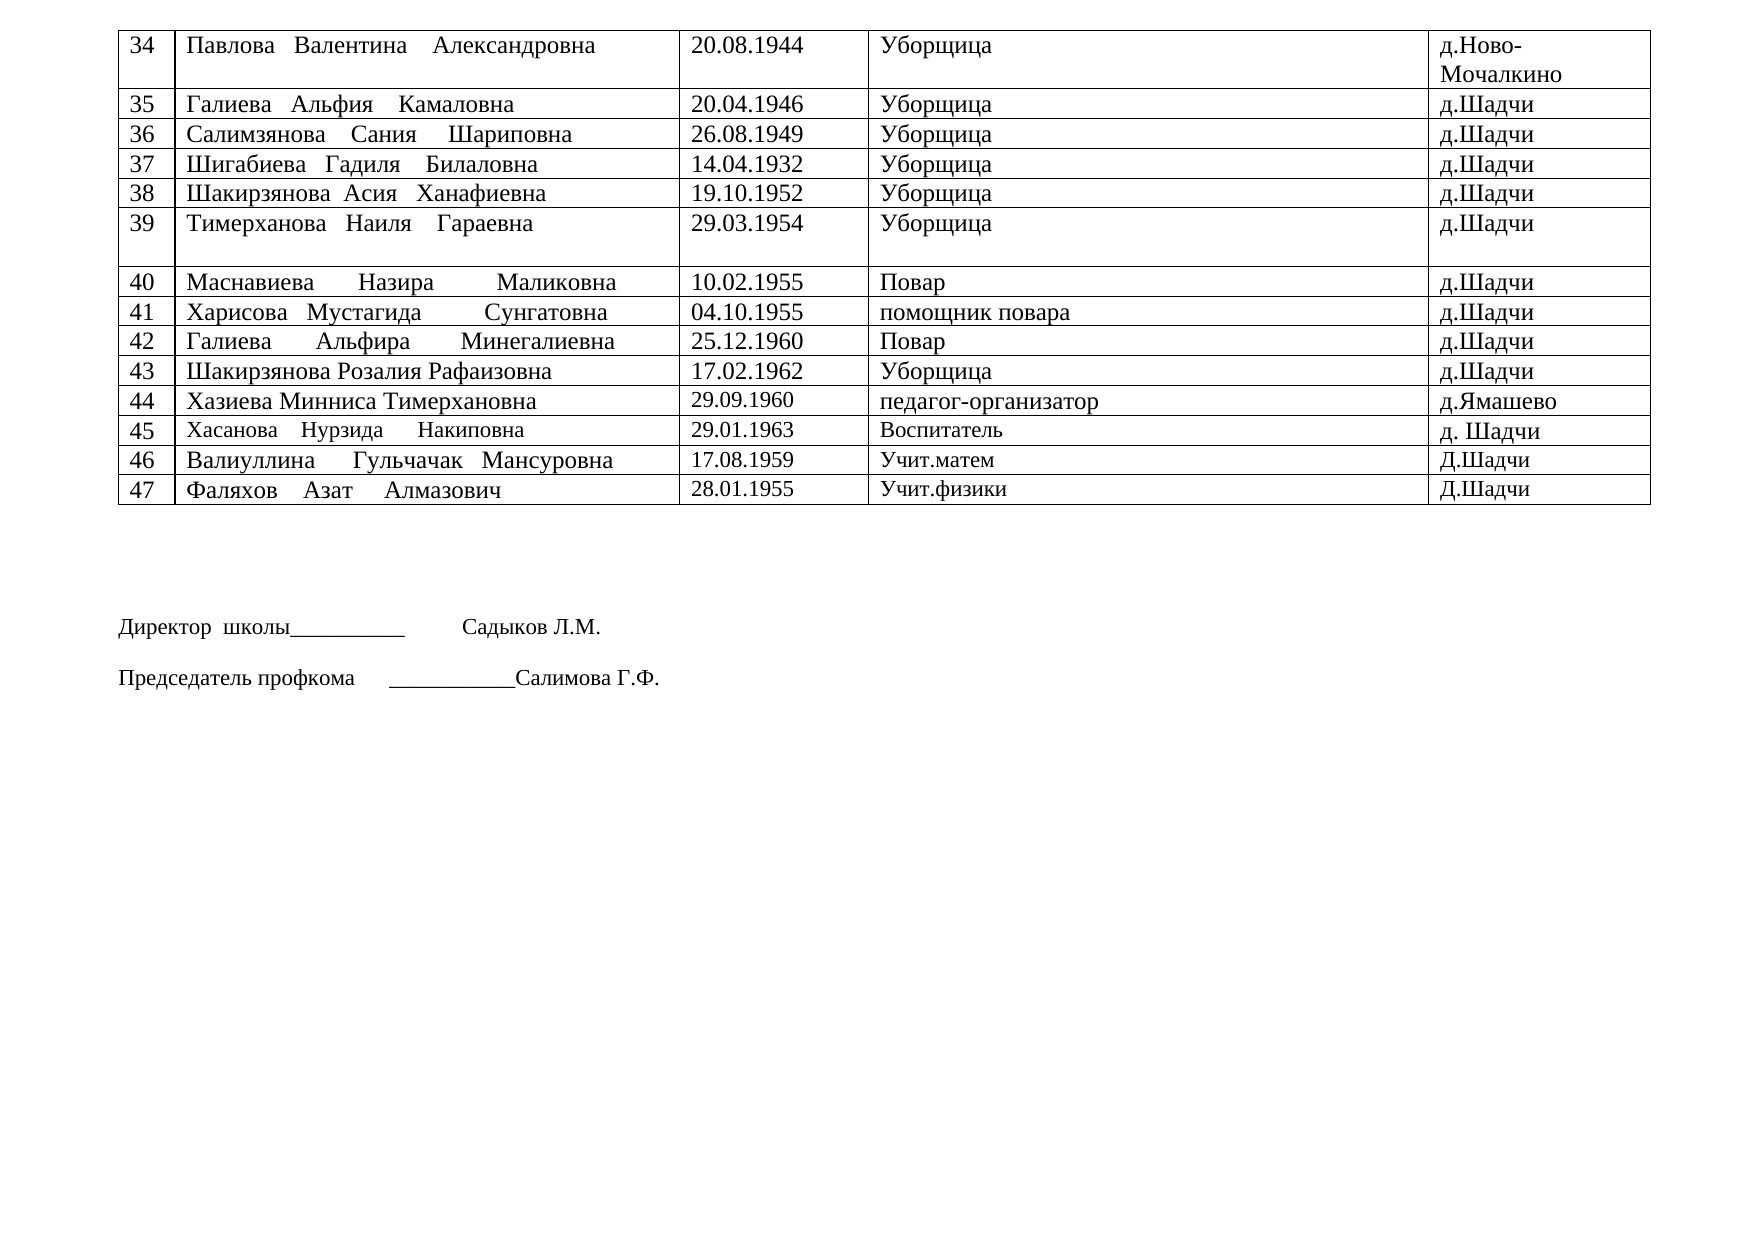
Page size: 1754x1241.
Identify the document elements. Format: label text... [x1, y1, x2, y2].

table_cell 20.04.1946 [680, 89, 868, 118]
table_cell Уборщица [869, 179, 1428, 207]
table_cell д.Шадчи [1429, 119, 1650, 148]
table_cell 28.01.1955 [680, 475, 868, 504]
table_cell Воспитатель [869, 416, 1428, 444]
table_cell Валиуллина Гульчачак Мансуровна [176, 446, 679, 474]
table_cell Шакирзянова Асия Ханафиевна [176, 179, 679, 207]
table_cell 45 [119, 416, 174, 444]
table_cell д.Ново-Мочалкино [1429, 31, 1650, 88]
table_cell 26.08.1949 [680, 119, 868, 148]
table_cell Павлова Валентина Александровна [176, 31, 679, 88]
table_cell 17.08.1959 [680, 446, 868, 474]
table_cell д.Шадчи [1429, 149, 1650, 177]
table_cell Д.Шадчи [1429, 446, 1650, 474]
table_cell 38 [119, 179, 174, 207]
table_cell 39 [119, 208, 174, 266]
table_cell Д.Шадчи [1429, 475, 1650, 504]
table_cell 36 [119, 119, 174, 148]
table_cell 14.04.1932 [680, 149, 868, 177]
table_cell Тимерханова Наиля Гараевна [176, 208, 679, 266]
table_cell 37 [119, 149, 174, 177]
table_cell 34 [119, 31, 174, 88]
table_cell Уборщица [869, 149, 1428, 177]
table_cell д.Шадчи [1429, 267, 1650, 296]
table_cell д.Шадчи [1429, 208, 1650, 266]
table_cell педагог-организатор [869, 386, 1428, 415]
table_cell Шигабиева Гадиля Билаловна [176, 149, 679, 177]
table_cell 20.08.1944 [680, 31, 868, 88]
table_cell Галиева Альфира Минегалиевна [176, 326, 679, 355]
table_cell д.Шадчи [1429, 179, 1650, 207]
table_cell Галиева Альфия Камаловна [176, 89, 679, 118]
table_cell д. Шадчи [1429, 416, 1650, 444]
table_cell Хазиева Минниса Тимерхановна [176, 386, 679, 415]
table_cell 17.02.1962 [680, 356, 868, 385]
table_cell помощник повара [869, 297, 1428, 325]
table_cell Хасанова Нурзида Накиповна [176, 416, 679, 444]
table_cell Шакирзянова Розалия Рафаизовна [176, 356, 679, 385]
table_cell Уборщица [869, 208, 1428, 266]
table_cell Повар [869, 267, 1428, 296]
table_cell Уборщица [869, 356, 1428, 385]
table_cell 44 [119, 386, 174, 415]
table_cell д.Шадчи [1429, 326, 1650, 355]
table_cell 35 [119, 89, 174, 118]
table_cell 40 [119, 267, 174, 296]
table_cell Харисова Мустагида Сунгатовна [176, 297, 679, 325]
table_cell Уборщица [869, 119, 1428, 148]
table_cell 29.09.1960 [680, 386, 868, 415]
text Председатель профкома ___________Салимова Г.Ф. [118, 664, 1695, 690]
table_cell Салимзянова Сания Шариповна [176, 119, 679, 148]
table_cell Повар [869, 326, 1428, 355]
table_cell 41 [119, 297, 174, 325]
table_cell д.Шадчи [1429, 356, 1650, 385]
table_cell 47 [119, 475, 174, 504]
table_cell 10.02.1955 [680, 267, 868, 296]
table_cell 04.10.1955 [680, 297, 868, 325]
table_cell Учит.физики [869, 475, 1428, 504]
table_cell 29.01.1963 [680, 416, 868, 444]
table_cell д.Шадчи [1429, 297, 1650, 325]
table_cell Маснавиева Назира Маликовна [176, 267, 679, 296]
table_cell Фаляхов Азат Алмазович [176, 475, 679, 504]
text Директор школы__________ Садыков Л.М. [118, 613, 1695, 639]
table_cell 29.03.1954 [680, 208, 868, 266]
table_cell Уборщица [869, 31, 1428, 88]
table_cell 42 [119, 326, 174, 355]
table_cell 25.12.1960 [680, 326, 868, 355]
table_cell 19.10.1952 [680, 179, 868, 207]
table_cell Уборщица [869, 89, 1428, 118]
table_cell 43 [119, 356, 174, 385]
table_cell 46 [119, 446, 174, 474]
table_cell д.Шадчи [1429, 89, 1650, 118]
table_cell Учит.матем [869, 446, 1428, 474]
table_cell д.Ямашево [1429, 386, 1650, 415]
